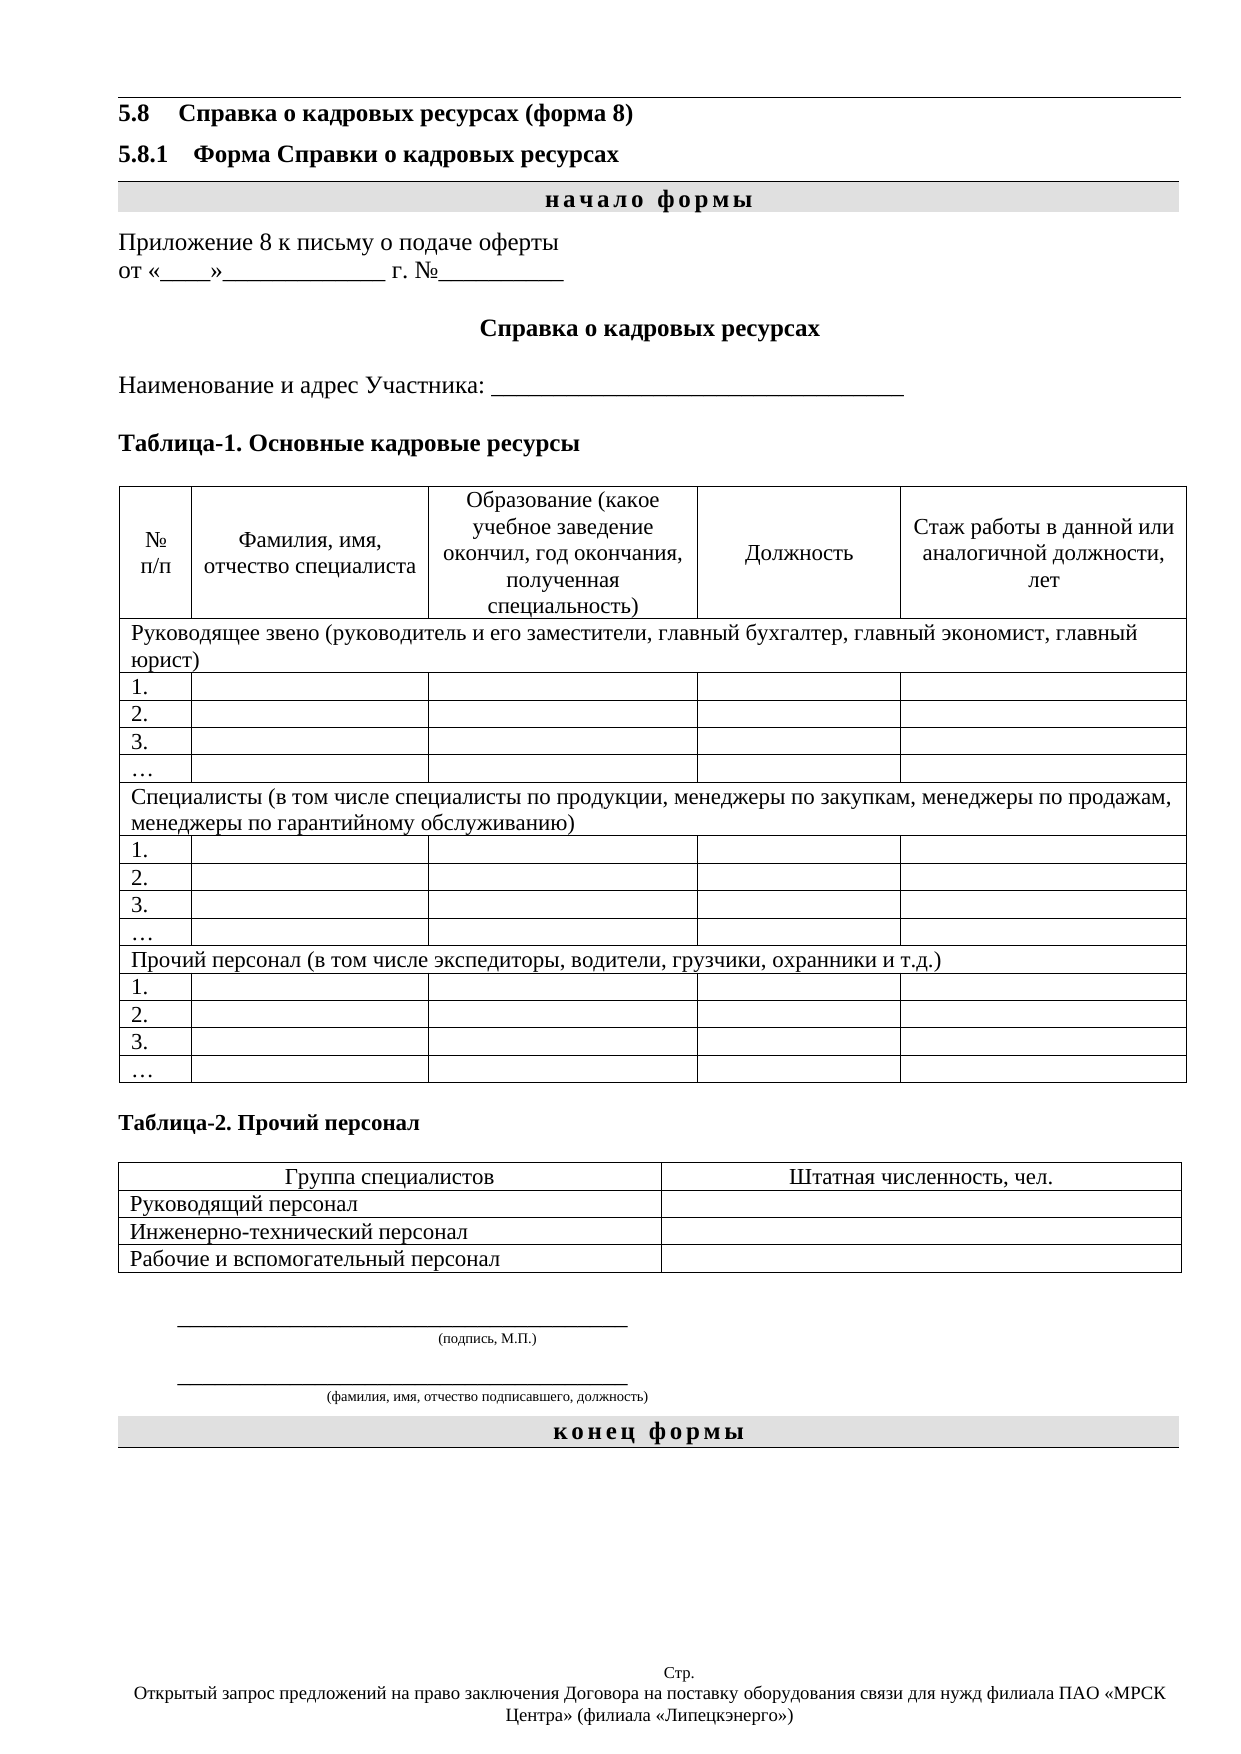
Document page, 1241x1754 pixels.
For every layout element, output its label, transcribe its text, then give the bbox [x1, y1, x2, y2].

table_header Группа специалистов [119, 1163, 661, 1189]
table_cell [192, 673, 428, 699]
table_cell [901, 1001, 1186, 1027]
table_cell [901, 974, 1186, 1000]
table_cell [429, 755, 697, 782]
table_cell [429, 1056, 697, 1082]
table_cell [120, 864, 191, 890]
table_cell [120, 891, 191, 918]
table_cell [192, 1001, 428, 1027]
table_cell [901, 1028, 1186, 1054]
table_cell [698, 673, 900, 699]
table_cell [901, 864, 1186, 890]
table_cell [120, 1028, 191, 1054]
table_cell [698, 891, 900, 918]
text Таблица-1. Основные кадровые ресурсы [118, 428, 1181, 457]
text Таблица-2. Прочий персонал [118, 1109, 1181, 1136]
table_cell [120, 974, 191, 1000]
table_cell … [120, 1056, 191, 1082]
table_cell [192, 974, 428, 1000]
table_cell [192, 701, 428, 727]
table_cell Специалисты (в том числе специалисты по продукции, менеджеры по закупкам, менеджеры по продажам, менеджеры по гарантийному обслуживанию) [120, 783, 1186, 835]
table_cell [192, 728, 428, 754]
table_cell Руководящий персонал [119, 1191, 661, 1217]
table_cell … [120, 919, 191, 945]
table_header Стаж работы в данной или аналогичной должности, лет [901, 487, 1186, 618]
table_cell [192, 864, 428, 890]
table_cell [192, 1056, 428, 1082]
table_cell [698, 701, 900, 727]
table_cell Инженерно-технический персонал [119, 1218, 661, 1244]
table_cell [429, 701, 697, 727]
table_cell [901, 728, 1186, 754]
table_cell [120, 1001, 191, 1027]
subtitle Справка о кадровых ресурсах (форма 8) [118, 98, 1181, 127]
table_cell [901, 836, 1186, 863]
table_cell … [120, 755, 191, 782]
table_cell [698, 755, 900, 782]
table_cell [429, 728, 697, 754]
table_cell Рабочие и вспомогательный персонал [119, 1245, 661, 1272]
table_header Должность [698, 487, 900, 618]
table_cell [429, 864, 697, 890]
table_cell [429, 891, 697, 918]
table_cell [192, 919, 428, 945]
text (подпись, М.П.) [118, 1330, 797, 1359]
table_cell [192, 836, 428, 863]
table_cell [698, 1056, 900, 1082]
text начало формы [118, 182, 1179, 212]
table_cell Прочий персонал (в том числе экспедиторы, водители, грузчики, охранники и т.д.) [120, 946, 1186, 972]
table_cell [698, 836, 900, 863]
table_cell [901, 1056, 1186, 1082]
table_cell [698, 1001, 900, 1027]
table_cell [192, 755, 428, 782]
table_cell [698, 728, 900, 754]
table_cell [429, 1028, 697, 1054]
table_cell [120, 701, 191, 727]
text конец формы [118, 1416, 1179, 1447]
table_cell [698, 974, 900, 1000]
table_cell [429, 673, 697, 699]
table_cell [901, 891, 1186, 918]
table_cell [429, 836, 697, 863]
text Наименование и адрес Участника: _________________________________ [118, 371, 1181, 399]
table_cell [901, 673, 1186, 699]
table_cell [698, 1028, 900, 1054]
subtitle Форма Справки о кадровых ресурсах [118, 139, 1181, 168]
table_cell [698, 919, 900, 945]
table_cell Руководящее звено (руководитель и его заместители, главный бухгалтер, главный экономист, главный юрист) [120, 619, 1186, 672]
table_cell [429, 974, 697, 1000]
table_cell [192, 891, 428, 918]
table_cell [662, 1191, 1181, 1217]
table_cell [901, 701, 1186, 727]
table_cell [429, 919, 697, 945]
table_cell [901, 919, 1186, 945]
text Справка о кадровых ресурсах [118, 313, 1181, 342]
table_cell [192, 1028, 428, 1054]
table_cell [901, 755, 1186, 782]
table_header Штатная численность, чел. [662, 1163, 1181, 1189]
table_cell [120, 673, 191, 699]
table_cell [429, 1001, 697, 1027]
text ____________________________________ [118, 1359, 1181, 1388]
table_cell [662, 1218, 1181, 1244]
table_cell [698, 864, 900, 890]
table_header № п/п [120, 487, 191, 618]
table_header Образование (какое учебное заведение окончил, год окончания, полученная специальность) [429, 487, 697, 618]
table_cell [120, 728, 191, 754]
table_cell [120, 836, 191, 863]
text ____________________________________ [118, 1301, 1181, 1330]
text (фамилия, имя, отчество подписавшего, должность) [118, 1388, 797, 1416]
text Приложение 8 к письму о подаче оферты от «____»_____________ г. №__________ [118, 227, 1181, 284]
table_header Фамилия, имя, отчество специалиста [192, 487, 428, 618]
table_cell [662, 1245, 1181, 1272]
